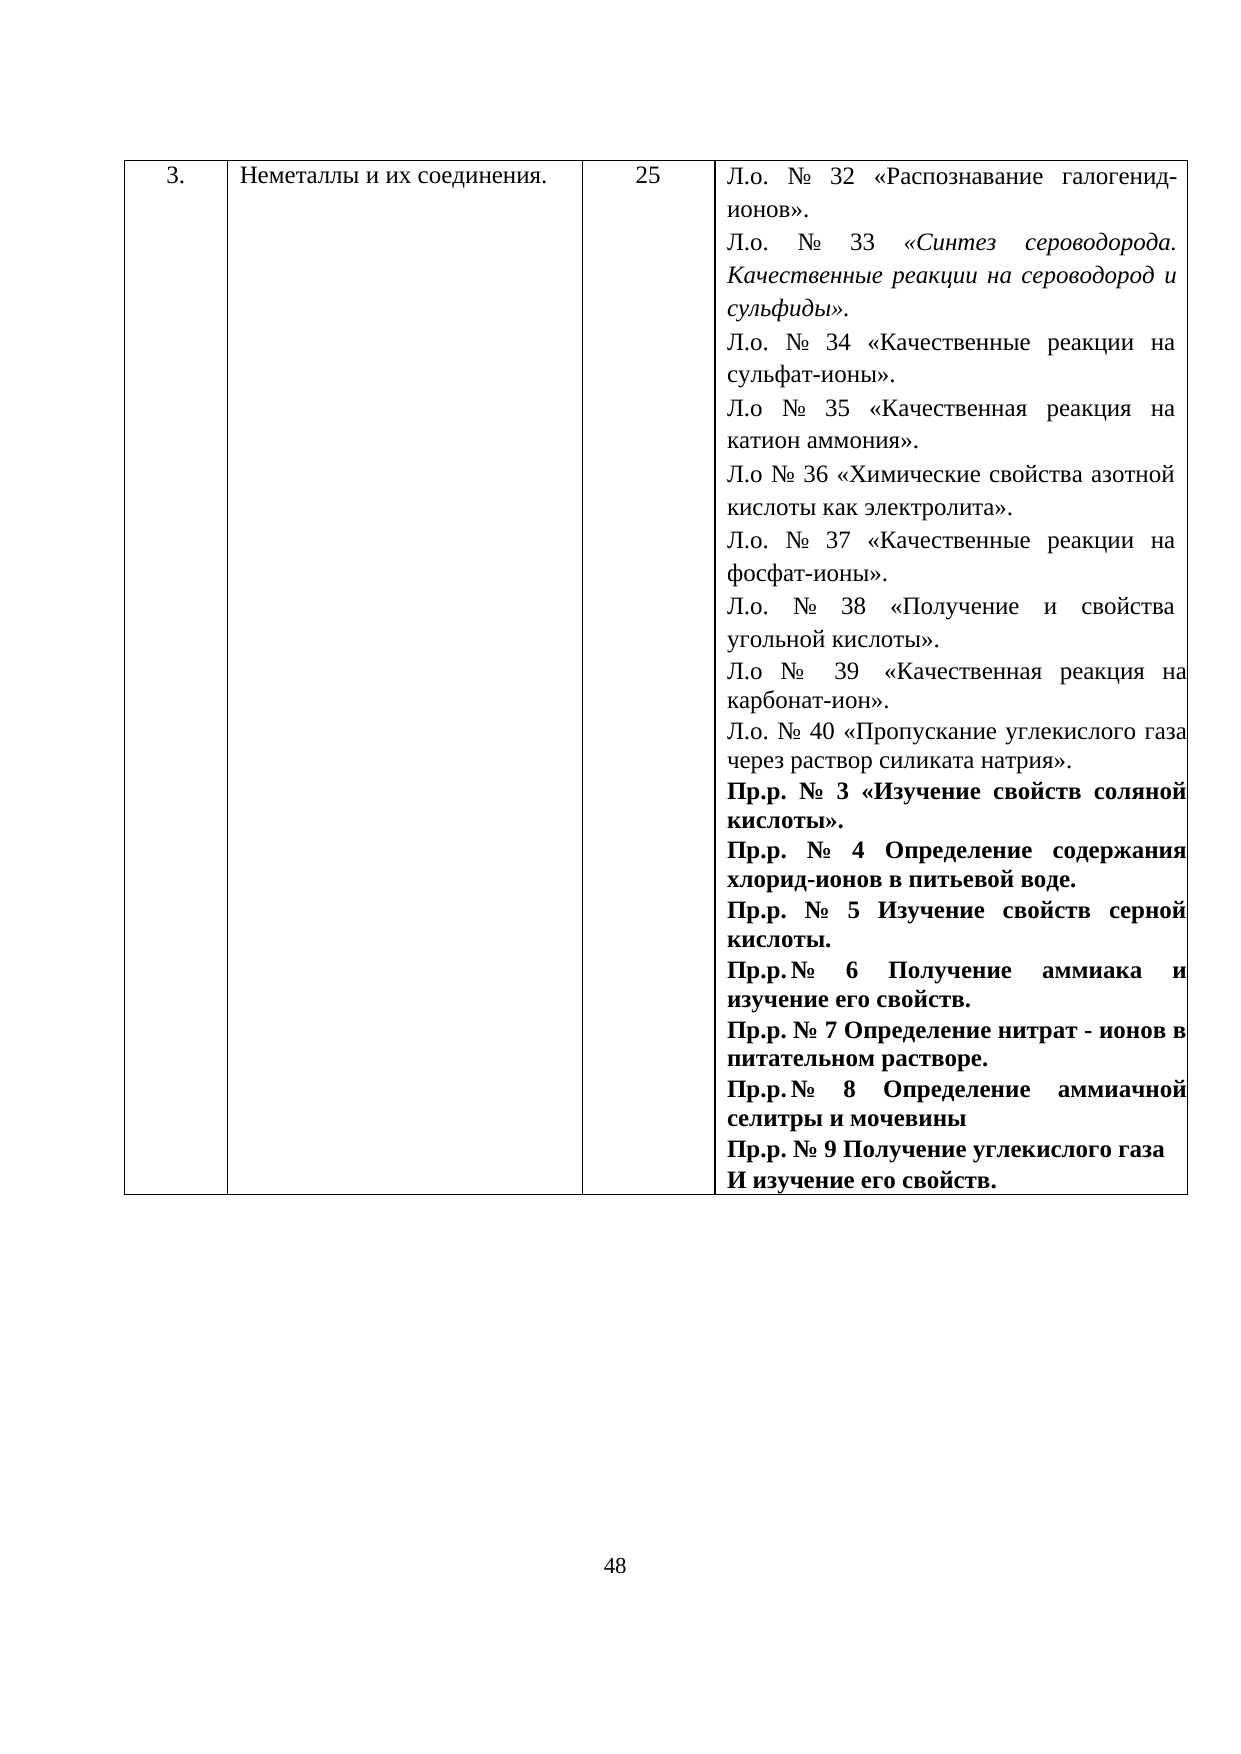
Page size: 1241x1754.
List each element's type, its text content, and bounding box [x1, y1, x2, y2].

table_cell Неметаллы и их соединения. [228, 161, 582, 1194]
table_cell Л.о. № 32 «Распознавание галогенид-ионов». Л.о. № 33 «Синтез сероводорода. Качественные реакции на сероводород и сульфиды». Л.о. № 34 «Качественные реакции на сульфат-ионы». Л.о № 35 «Качественная реакция на катион аммония». Л.о № 36 «Химические свойства азотной кислоты как электролита». Л.о. № 37 «Качественные реакции на фосфат-ионы». Л.о. № 38 «Получение и свойства угольной кислоты». Л.о № 39 «Качественная реакция на карбонат-ион». Л.о. № 40 «Пропускание углекислого газа через раствор силиката натрия». Пр.р. № 3 «Изучение свойств соляной кислоты». Пр.р. № 4 Определение содержания хлорид-ионов в питьевой воде. Пр.р. № 5 Изучение свойств серной кислоты. Пр.р. № 6 Получение аммиака и изучение его свойств. Пр.р. № 7 Определение нитрат - ионов в питательном растворе. Пр.р. № 8 Определение аммиачной селитры и мочевины Пр.р. № 9 Получение углекислого газа И изучение его свойств. [716, 161, 1187, 1194]
table_cell 3. [125, 161, 227, 1194]
table_cell 25 [583, 161, 714, 1194]
